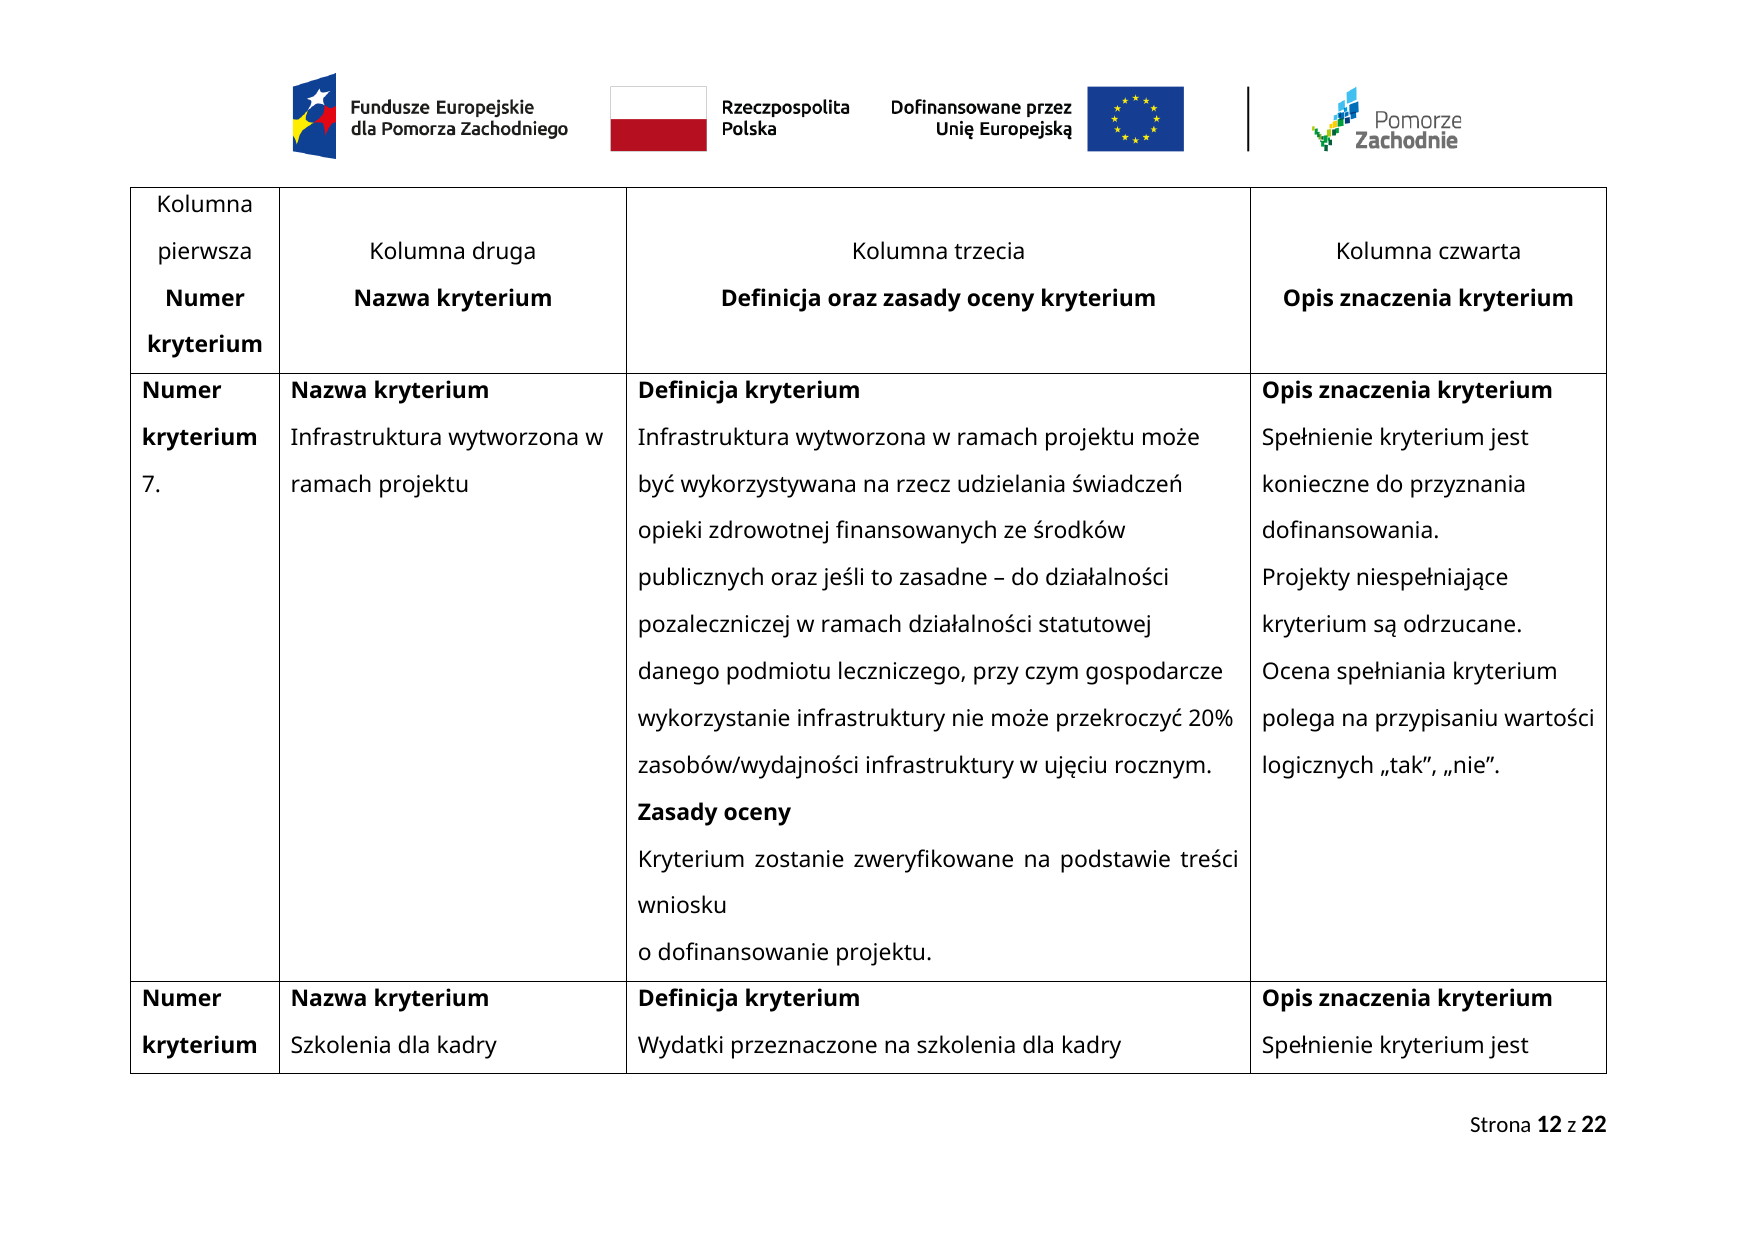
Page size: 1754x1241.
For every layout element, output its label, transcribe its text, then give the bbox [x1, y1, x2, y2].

table_cell Opis znaczenia kryterium Spełnienie kryterium jest konieczne do przyznania dofinansowania. Projekty niespełniające kryterium są odrzucane. Ocena spełniania kryterium polega na przypisaniu wartości logicznych „tak”, „nie”. [1251, 374, 1606, 981]
table_cell Definicja kryterium Infrastruktura wytworzona w ramach projektu może być wykorzystywana na rzecz udzielania świadczeń opieki zdrowotnej finansowanych ze środków publicznych oraz jeśli to zasadne – do działalności pozaleczniczej w ramach działalności statutowej danego podmiotu leczniczego, przy czym gospodarcze wykorzystanie infrastruktury nie może przekroczyć 20% zasobów/wydajności infrastruktury w ujęciu rocznym. Zasady oceny Kryterium zostanie zweryfikowane na podstawie treści wniosku o dofinansowanie projektu. [627, 374, 1250, 981]
table_cell Definicja kryterium Wydatki przeznaczone na szkolenia dla kadry medycznej i okołomedycznej . Zasady oceny Kryterium zostanie zweryfikowane na podstawie treści wniosku o dofinansowanie. [627, 982, 1250, 1073]
table_cell Nazwa kryterium Szkolenia dla kadry medycznej i okołomedycznej [280, 982, 626, 1073]
table_header Kolumna trzecia Definicja oraz zasady oceny kryterium [627, 188, 1250, 373]
table_cell Opis znaczenia kryterium Spełnienie kryterium jest konieczne do przyznania dofinansowania. Projekty niespełniające kryterium są odrzucane. Ocena spełniania kryterium polega na przypisaniu wartości logicznych „tak”, „nie”. [1251, 982, 1606, 1073]
table_cell Nazwa kryterium Infrastruktura wytworzona w ramach projektu [280, 374, 626, 981]
table_cell Numer kryterium 8. [131, 982, 279, 1073]
picture [292, 73, 1462, 159]
table_cell Numer kryterium 7. [131, 374, 279, 981]
table_header Kolumna druga Nazwa kryterium [280, 188, 626, 373]
table_header Kolumna pierwsza Numer kryterium [131, 188, 279, 373]
table_header Kolumna czwarta Opis znaczenia kryterium [1251, 188, 1606, 373]
